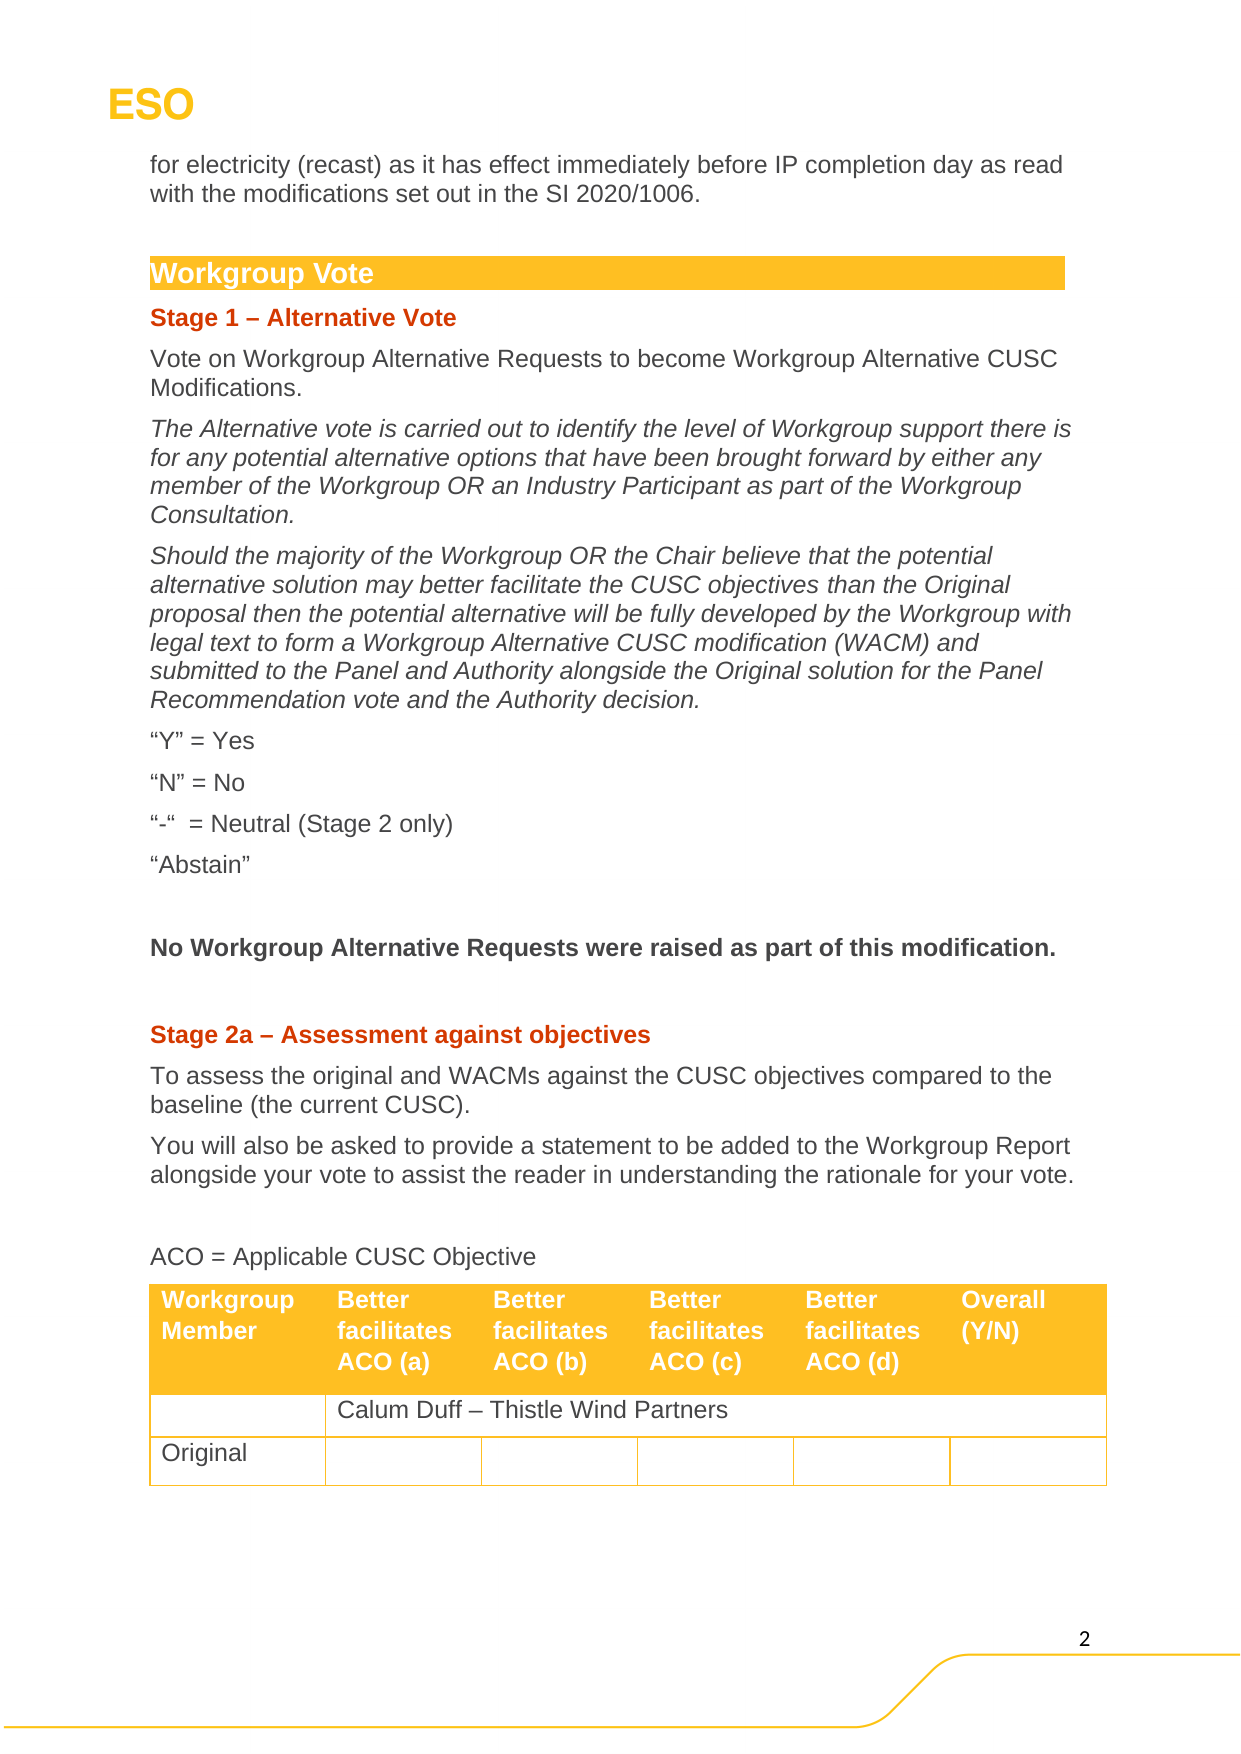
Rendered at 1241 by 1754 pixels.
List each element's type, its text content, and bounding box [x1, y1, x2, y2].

table_header Overall (Y/N) [951, 1285, 1106, 1394]
text Vote on Workgroup Alternative Requests to become Workgroup Alternative CUSC Modifications. [150, 344, 1090, 401]
table_header Better facilitates ACO (b) [482, 1285, 637, 1394]
text “-“ = Neutral (Stage 2 only) [150, 809, 1090, 837]
table_header Workgroup Member [151, 1285, 325, 1394]
table_cell Original [151, 1438, 325, 1485]
table_cell [638, 1438, 793, 1485]
table_cell [794, 1438, 949, 1485]
text “Y” = Yes [150, 726, 1090, 755]
text “Abstain” [150, 850, 1090, 879]
text Stage 2a – Assessment against objectives [150, 1020, 1090, 1048]
table_cell [951, 1438, 1106, 1485]
text “N” = No [150, 767, 1090, 796]
table_header Better facilitates ACO (d) [794, 1285, 949, 1394]
table_cell Calum Duff – Thistle Wind Partners [326, 1395, 1106, 1436]
table_cell [326, 1438, 481, 1485]
table_cell [151, 1395, 325, 1436]
text Should the majority of the Workgroup OR the Chair believe that the potential alternative solution may better facilitate the CUSC objectives than the Original proposal then the potential alternative will be fully developed by the Workgroup with legal text to form a Workgroup Alternative CUSC modification (WACM) and submitted to the Panel and Authority alongside the Original solution for the Panel Recommendation vote and the Authority decision. [150, 541, 1090, 714]
table_header Better facilitates ACO (c) [638, 1285, 793, 1394]
text To assess the original and WACMs against the CUSC objectives compared to the baseline (the current CUSC). [150, 1061, 1090, 1118]
text Stage 1 – Alternative Vote [150, 302, 1090, 331]
text No Workgroup Alternative Requests were raised as part of this modification. [150, 932, 1090, 961]
picture [3, 6, 1241, 1754]
list Workgroup Vote [150, 256, 1065, 290]
table_header Better facilitates ACO (a) [326, 1285, 481, 1394]
text ACO = Applicable CUSC Objective [150, 1242, 1090, 1271]
table_cell [482, 1438, 637, 1485]
text You will also be asked to provide a statement to be added to the Workgroup Report alongside your vote to assist the reader in understanding the rationale for your vote. [150, 1131, 1090, 1188]
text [150, 150, 1090, 207]
text The Alternative vote is carried out to identify the level of Workgroup support there is for any potential alternative options that have been brought forward by either any member of the Workgroup OR an Industry Participant as part of the Workgroup Consultation. [150, 414, 1090, 529]
